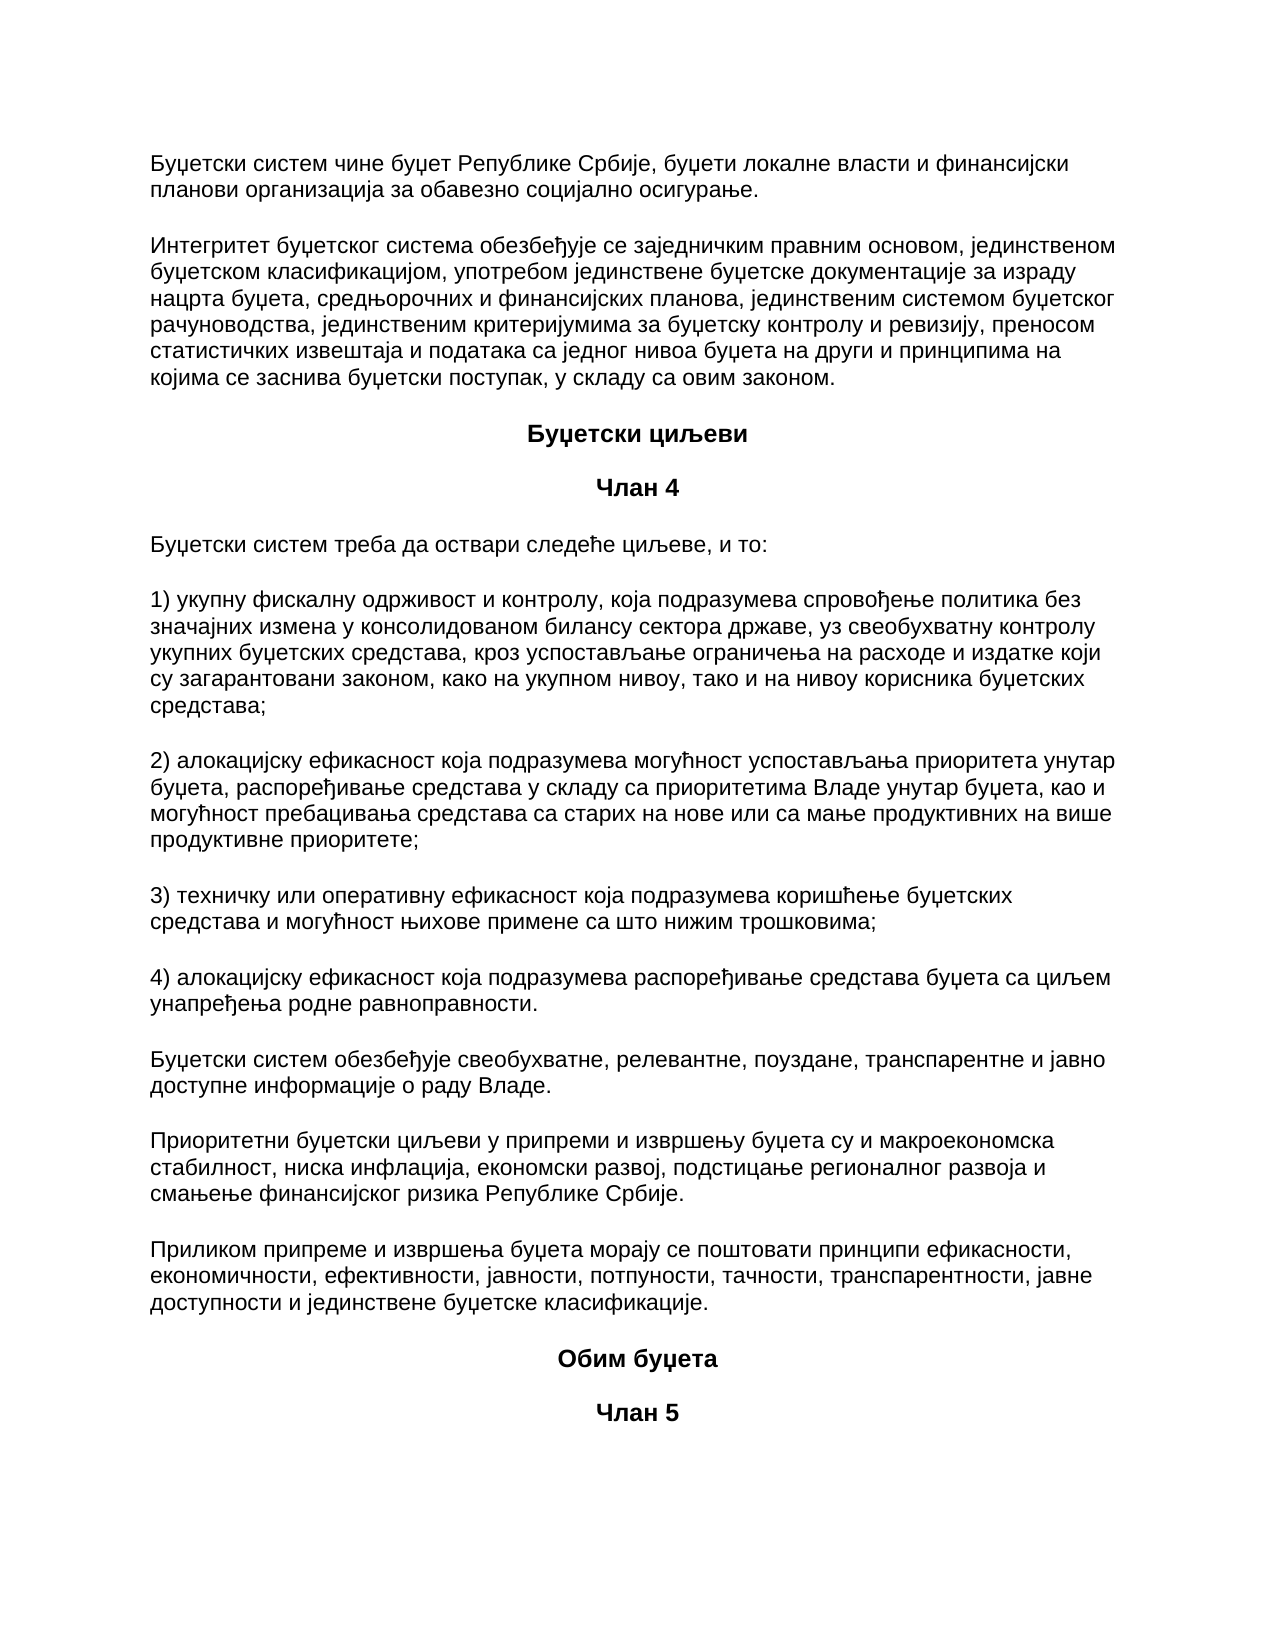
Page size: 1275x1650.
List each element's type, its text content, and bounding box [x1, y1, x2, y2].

text 1) укупну фискалну одрживост и контролу, која подразумева спровођење политика без значајних измена у консолидованом билансу сектора државе, уз свеобухватну контролу укупних буџетских средстава, кроз успостављање ограничења на расходе и издатке који су загарантовани законом, како на укупном нивоу, тако и на нивоу корисника буџетских средстава; [150, 586, 1125, 718]
text Члан 5 [150, 1398, 1125, 1426]
text Члан 4 [150, 473, 1125, 502]
text 3) техничку или оперативну ефикасност која подразумева коришћење буџетских средстава и могућност њихове примене са што нижим трошковима; [150, 882, 1125, 934]
text Приликом припреме и извршења буџета морају се поштовати принципи ефикасности, економичности, ефективности, јавности, потпуности, тачности, транспарентности, јавне доступности и јединствене буџетске класификације. [150, 1236, 1125, 1315]
text Буџетски систем чине буџет Републике Србије, буџети локалне власти и финансијски планови организација за обавезно социјално осигурање. [150, 150, 1125, 203]
text Буџетски систем треба да оствари следеће циљеве, и то: [150, 531, 1125, 557]
text 4) алокацијску ефикасност која подразумева распоређивање средстава буџета са циљем унапређења родне равноправности. [150, 964, 1125, 1016]
text Буџетски систем обезбеђује свеобухватне, релевантне, поуздане, транспарентне и јавно доступне информације о раду Владе. [150, 1046, 1125, 1098]
text Интегритет буџетског система обезбеђује се заједничким правним основом, јединственом буџетском класификацијом, употребом јединствене буџетске документације за израду нацрта буџета, средњорочних и финансијских планова, јединственим системом буџетског рачуноводства, јединственим критеријумима за буџетску контролу и ревизију, преносом статистичких извештаја и података са једног нивоа буџета на други и принципима на којима се заснива буџетски поступак, у складу са овим законом. [150, 232, 1125, 390]
text Приоритетни буџетски циљеви у припреми и извршењу буџета су и макроекономска стабилност, ниска инфлација, економски развој, подстицање регионалног развоја и смањење финансијског ризика Републике Србије. [150, 1127, 1125, 1207]
text Буџетски циљеви [150, 419, 1125, 448]
text Обим буџета [150, 1344, 1125, 1373]
text 2) алокацијску ефикасност која подразумева могућност успостављања приоритета унутар буџета, распоређивање средстава у складу са приоритетима Владе унутар буџета, као и могућност пребацивања средстава са старих на нове или са мање продуктивних на више продуктивне приоритете; [150, 747, 1125, 853]
